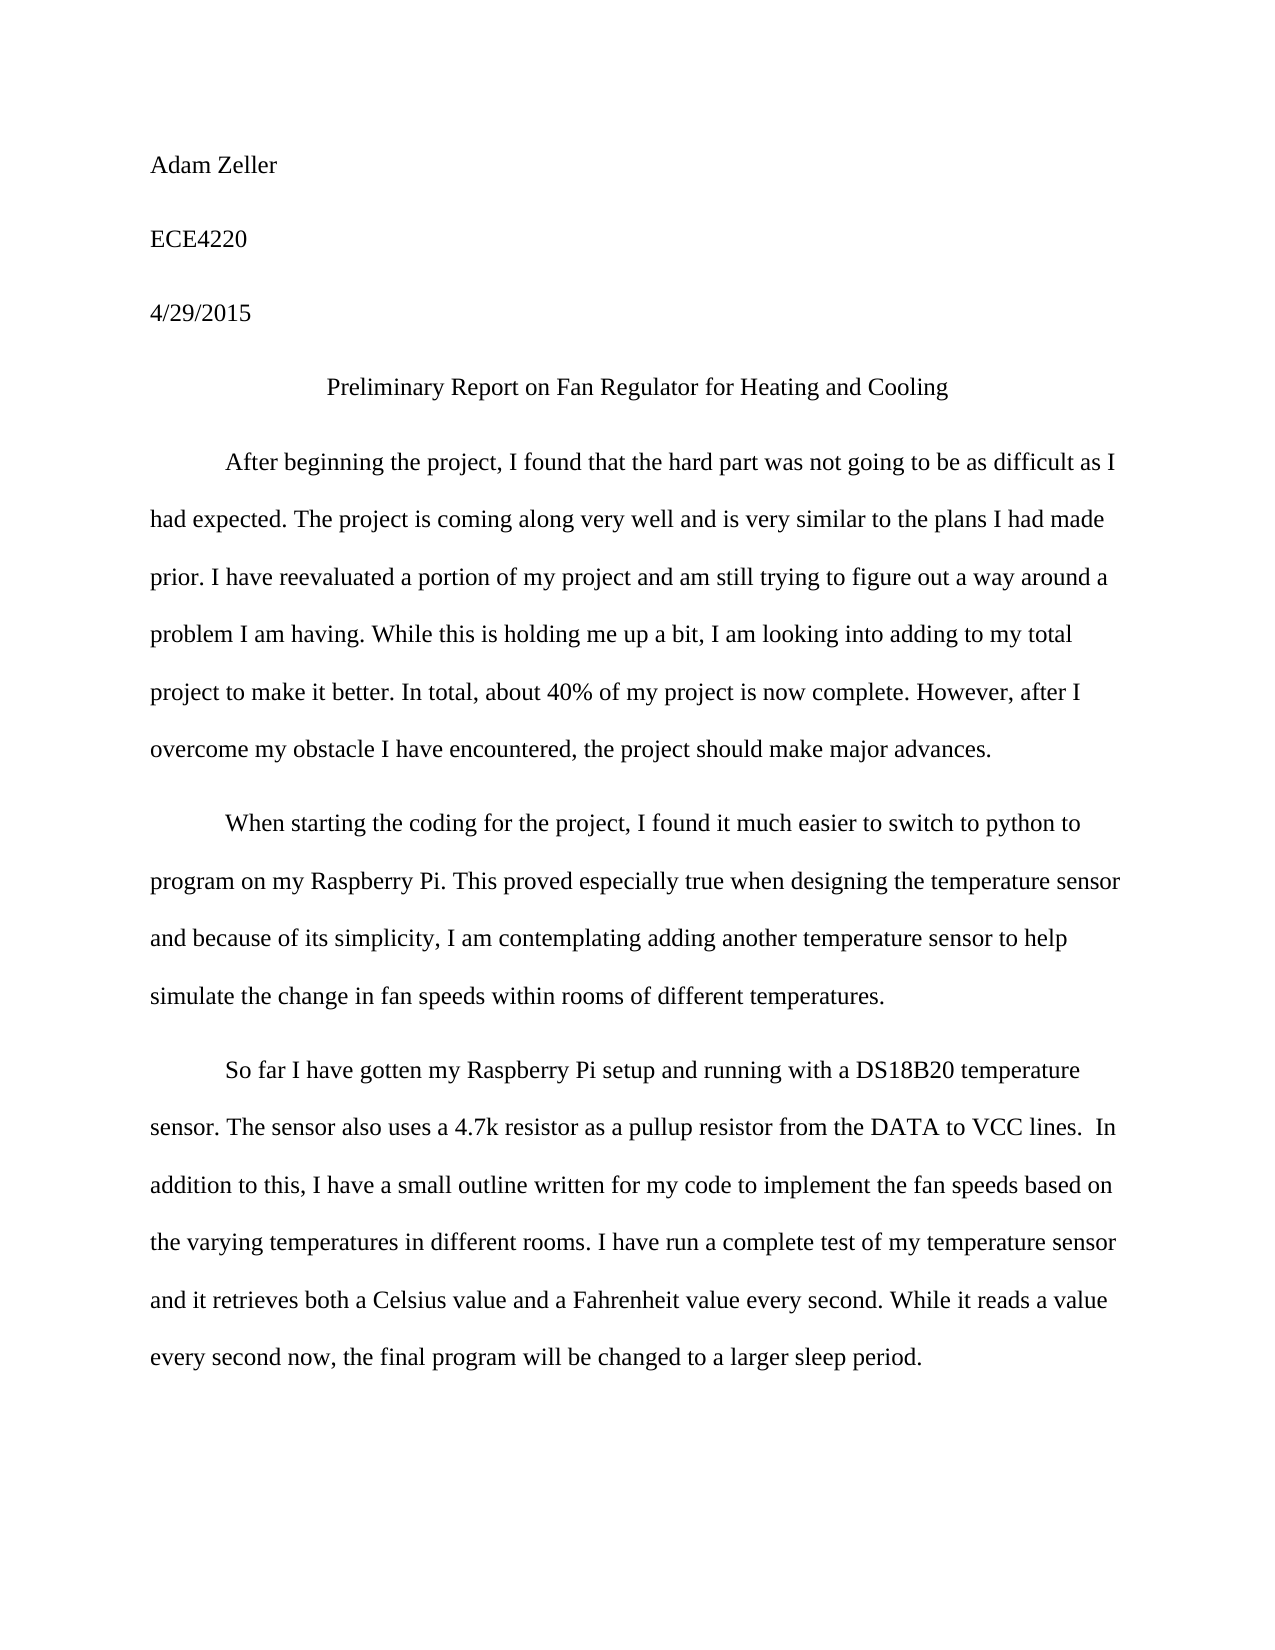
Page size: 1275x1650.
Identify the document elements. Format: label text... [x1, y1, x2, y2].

text ECE4220 [150, 224, 1125, 253]
text After beginning the project, I found that the hard part was not going to be as difficult as I had expected. The project is coming along very well and is very similar to the plans I had made prior. I have reevaluated a portion of my project and am still trying to figure out a way around a problem I am having. While this is holding me up a bit, I am looking into adding to my total project to make it better. In total, about 40% of my project is now complete. However, after I overcome my obstacle I have encountered, the project should make major advances. [150, 447, 1125, 763]
text When starting the coding for the project, I found it much easier to switch to python to program on my Raspberry Pi. This proved especially true when designing the temperature sensor and because of its simplicity, I am contemplating adding another temperature sensor to help simulate the change in fan speeds within rooms of different temperatures. [150, 808, 1125, 1009]
text Adam Zeller [150, 150, 1125, 179]
text Preliminary Report on Fan Regulator for Heating and Cooling [150, 372, 1125, 401]
text 4/29/2015 [150, 298, 1125, 327]
text So far I have gotten my Raspberry Pi setup and running with a DS18B20 temperature sensor. The sensor also uses a 4.7k resistor as a pullup resistor from the DATA to VCC lines. In addition to this, I have a small outline written for my code to implement the fan speeds based on the varying temperatures in different rooms. I have run a complete test of my temperature sensor and it retrieves both a Celsius value and a Fahrenheit value every second. While it reads a value every second now, the final program will be changed to a larger sleep period. [150, 1055, 1125, 1371]
